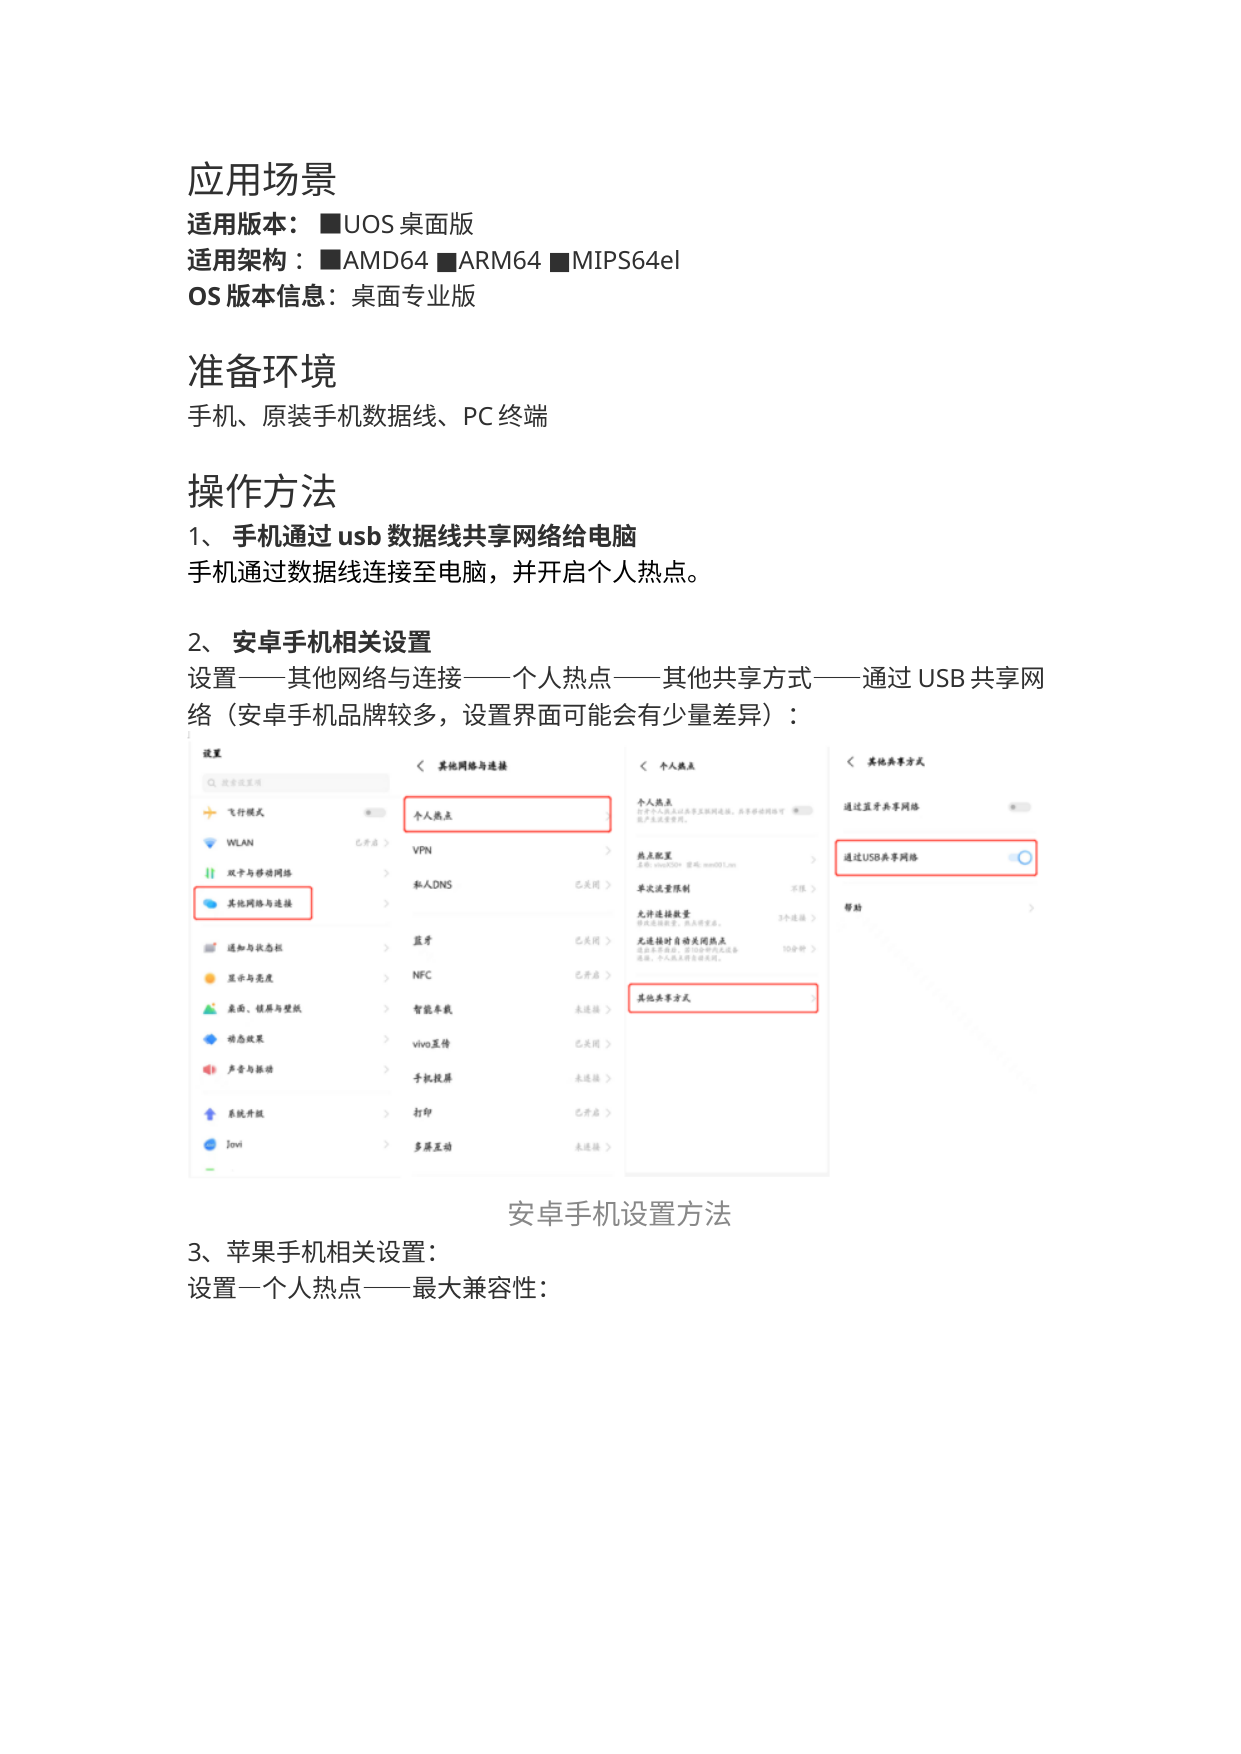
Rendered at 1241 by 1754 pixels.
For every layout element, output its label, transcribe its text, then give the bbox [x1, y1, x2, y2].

text 准备环境 [187, 342, 1053, 396]
text 设置——其他网络与连接——个人热点——其他共享方式——通过USB共享网络（安卓手机品牌较多，设置界面可能会有少量差异）： [187, 659, 1053, 731]
text 手机、原装手机数据线、PC终端 [187, 396, 1053, 433]
text 手机通过数据线连接至电脑，并开启个人热点。 [187, 552, 1053, 589]
text 应用场景 [187, 150, 1053, 204]
text 安卓手机设置方法 [187, 1192, 1053, 1232]
text 3、苹果手机相关设置： [187, 1232, 1053, 1269]
text 适用版本： ■UOS桌面版 [187, 204, 1053, 241]
text 2、 安卓手机相关设置 [187, 623, 1053, 659]
text 1、 手机通过usb数据线共享网络给电脑 [187, 516, 1053, 552]
text 操作方法 [187, 462, 1053, 516]
text 设置—个人热点——最大兼容性： [187, 1269, 1053, 1305]
picture [187, 731, 1053, 1192]
text 适用架构 ：■AMD64 ■ARM64 ■MIPS64el [187, 241, 1053, 277]
text OS版本信息：桌面专业版 [187, 277, 1053, 313]
